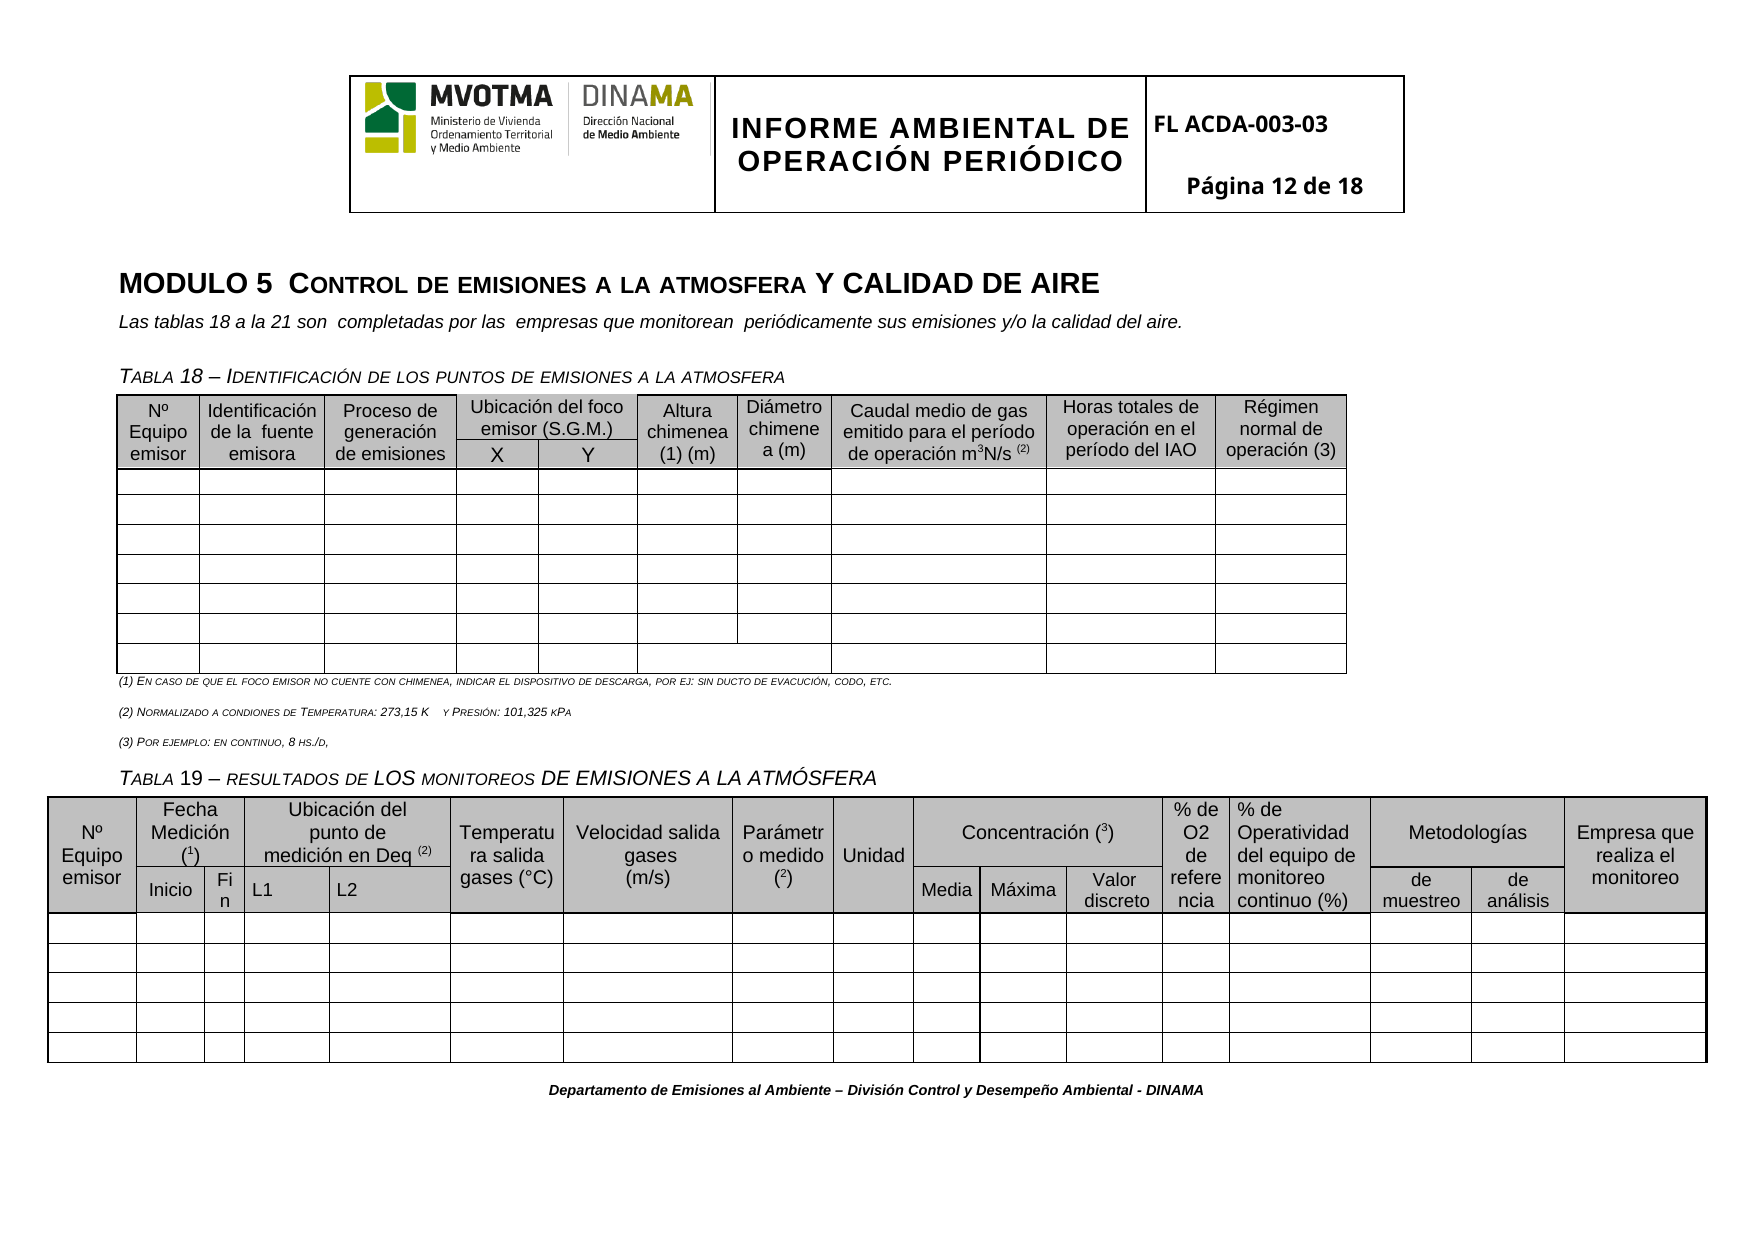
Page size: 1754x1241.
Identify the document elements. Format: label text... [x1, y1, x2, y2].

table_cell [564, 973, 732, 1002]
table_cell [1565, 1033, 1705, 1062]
text (1) En caso de que el foco emisor no cuente con chimenea, indicar el dispositivo de descarga, por ej: sin ducto de evacución, codo, etc. [118, 674, 1635, 698]
table_cell [738, 525, 831, 553]
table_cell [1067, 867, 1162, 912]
table_header Régimen normal de operación (3) [1216, 396, 1346, 467]
table_cell [325, 525, 456, 553]
table_header Ubicación del punto de medición en Deq (2) [245, 798, 450, 866]
table_header Temperatura salida gases (°C) [451, 798, 563, 912]
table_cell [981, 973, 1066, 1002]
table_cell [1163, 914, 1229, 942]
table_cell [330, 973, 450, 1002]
table_cell [539, 525, 637, 553]
table_cell [1216, 614, 1346, 643]
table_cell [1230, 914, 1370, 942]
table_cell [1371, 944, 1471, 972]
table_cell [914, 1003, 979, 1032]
table_cell [325, 614, 456, 643]
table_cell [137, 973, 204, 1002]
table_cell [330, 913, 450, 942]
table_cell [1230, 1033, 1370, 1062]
table_cell [539, 470, 637, 494]
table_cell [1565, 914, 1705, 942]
table_cell [200, 614, 324, 643]
table_header Altura chimenea (1) (m) [638, 396, 737, 467]
table_cell [539, 644, 637, 673]
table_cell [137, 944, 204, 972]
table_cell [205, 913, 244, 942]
text Las tablas la 21 son completadas por las empresas que monitorean periódicamente sus emisiones y/o la calidad del aire. [118, 311, 1635, 333]
table_cell [638, 555, 737, 583]
table_header % de O2 de referencia [1163, 798, 1229, 912]
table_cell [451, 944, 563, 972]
table_header Fecha Medición (1) [137, 798, 244, 866]
table_cell [118, 495, 199, 524]
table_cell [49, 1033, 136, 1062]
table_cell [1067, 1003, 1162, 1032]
table_header Diámetro chimenea (m) [738, 396, 831, 467]
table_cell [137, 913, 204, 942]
table_cell [200, 584, 324, 613]
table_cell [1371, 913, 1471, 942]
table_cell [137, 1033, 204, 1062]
picture [357, 76, 715, 159]
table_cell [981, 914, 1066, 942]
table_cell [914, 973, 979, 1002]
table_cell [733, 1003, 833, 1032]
table_cell [638, 614, 737, 643]
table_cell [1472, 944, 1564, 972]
text Tabla 19 – resultados de LOS monitoreos DE EMISIONES A [118, 766, 1635, 789]
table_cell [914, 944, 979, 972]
table_cell [738, 470, 831, 494]
table_cell L1 [245, 867, 329, 912]
table_header Identificación de la fuente emisora [200, 396, 324, 467]
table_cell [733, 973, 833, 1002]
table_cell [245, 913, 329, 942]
table_cell [457, 470, 538, 494]
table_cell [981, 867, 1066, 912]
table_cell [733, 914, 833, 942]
table_cell [1216, 644, 1346, 673]
table_cell [1047, 495, 1215, 524]
table_cell [457, 495, 538, 524]
table_cell [200, 525, 324, 553]
table_header Horas totales de operación en el período del IAO [1047, 396, 1215, 467]
table_cell [1047, 469, 1215, 494]
table_cell [1216, 495, 1346, 524]
table_cell [118, 644, 199, 673]
table_cell Inicio [137, 867, 204, 912]
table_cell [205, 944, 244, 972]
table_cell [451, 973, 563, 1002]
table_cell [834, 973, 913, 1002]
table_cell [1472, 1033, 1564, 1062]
table_header Caudal medio de gas emitido para el período de operación m3N/s (2) [832, 396, 1046, 467]
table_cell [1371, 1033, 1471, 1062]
table_cell [1047, 644, 1215, 673]
table_header Parámetro medido (2) [733, 798, 833, 912]
table_cell [1047, 555, 1215, 583]
table_cell [118, 555, 199, 583]
table_cell [737, 644, 831, 673]
table_cell [200, 470, 324, 494]
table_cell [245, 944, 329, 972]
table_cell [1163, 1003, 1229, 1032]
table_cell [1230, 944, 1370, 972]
table_cell [638, 470, 737, 494]
table_header Proceso de generación de emisiones [325, 396, 456, 467]
table_cell [832, 584, 1046, 613]
table_cell [325, 495, 456, 524]
table_cell [832, 555, 1046, 583]
table_cell [457, 525, 538, 553]
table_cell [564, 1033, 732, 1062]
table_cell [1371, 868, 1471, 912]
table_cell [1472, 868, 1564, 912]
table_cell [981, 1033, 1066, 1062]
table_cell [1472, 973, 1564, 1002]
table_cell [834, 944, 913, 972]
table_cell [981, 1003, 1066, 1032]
table_cell [200, 555, 324, 583]
table_cell [832, 469, 1046, 494]
table_header Ubicación del foco emisor (S.G.M.) [457, 394, 637, 439]
table_cell [457, 584, 538, 613]
table_cell [1216, 555, 1346, 583]
table_cell [832, 614, 1046, 643]
table_cell [832, 525, 1046, 553]
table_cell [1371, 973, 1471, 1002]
table_cell [118, 525, 199, 553]
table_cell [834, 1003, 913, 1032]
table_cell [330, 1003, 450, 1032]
table_cell [118, 614, 199, 643]
table_header Concentración (3) [914, 798, 1162, 866]
table_header Unidad [834, 798, 913, 912]
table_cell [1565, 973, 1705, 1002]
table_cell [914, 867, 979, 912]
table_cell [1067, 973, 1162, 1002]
table_header Empresa que realiza el monitoreo [1565, 798, 1705, 912]
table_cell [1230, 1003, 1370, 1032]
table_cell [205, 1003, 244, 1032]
table_cell [200, 495, 324, 524]
table_cell [738, 614, 831, 643]
table_header Velocidad salida gases (m/s) [564, 798, 732, 912]
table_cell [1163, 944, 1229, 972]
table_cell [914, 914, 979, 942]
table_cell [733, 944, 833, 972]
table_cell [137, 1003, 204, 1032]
table_cell [738, 584, 831, 613]
table_cell [738, 555, 831, 583]
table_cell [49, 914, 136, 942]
table_cell [638, 525, 737, 553]
table_cell [325, 470, 456, 494]
table_cell Fin [205, 867, 244, 912]
subtitle MODULO 5 Control de emisiones a CALIDAD DE AIRE [118, 266, 1635, 299]
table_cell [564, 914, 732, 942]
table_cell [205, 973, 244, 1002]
table_cell [539, 495, 637, 524]
table_cell [325, 644, 456, 673]
table_header Metodologías [1371, 798, 1564, 866]
table_cell [457, 555, 538, 583]
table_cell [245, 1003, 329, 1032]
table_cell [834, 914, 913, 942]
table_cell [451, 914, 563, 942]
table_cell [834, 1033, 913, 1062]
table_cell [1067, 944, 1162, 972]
table_cell [539, 614, 637, 643]
table_cell [1216, 525, 1346, 553]
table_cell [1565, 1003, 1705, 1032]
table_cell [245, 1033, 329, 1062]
table_cell [118, 470, 199, 494]
table_cell [638, 584, 737, 613]
table_cell [1047, 584, 1215, 613]
table_header % de Operatividad del equipo de monitoreo continuo (%) [1230, 798, 1370, 912]
table_cell [200, 644, 324, 673]
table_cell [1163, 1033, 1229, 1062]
table_cell X [457, 440, 538, 467]
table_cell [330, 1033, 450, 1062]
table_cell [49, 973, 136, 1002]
table_header Nº Equipo emisor [118, 396, 199, 467]
table_cell [1216, 469, 1346, 494]
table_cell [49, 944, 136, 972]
table_cell [118, 584, 199, 613]
table_cell [832, 495, 1046, 524]
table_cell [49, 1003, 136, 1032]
table_header Nº Equipo emisor [49, 798, 136, 912]
text (3) Por ejemplo: en continuo, 8 hs./d, [118, 735, 1635, 759]
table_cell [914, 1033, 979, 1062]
table_cell [1047, 525, 1215, 553]
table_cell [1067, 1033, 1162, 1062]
text Tabla 18 – Identificación de los puntos de emisiones a [118, 364, 1635, 388]
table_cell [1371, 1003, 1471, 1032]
table_cell [1047, 614, 1215, 643]
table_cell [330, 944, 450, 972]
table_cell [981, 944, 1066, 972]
table_cell [457, 644, 538, 673]
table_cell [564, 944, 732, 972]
table_cell [325, 584, 456, 613]
table_cell [832, 644, 1046, 673]
table_cell [539, 584, 637, 613]
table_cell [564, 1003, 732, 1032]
table_cell [539, 555, 637, 583]
table_cell [325, 555, 456, 583]
text (2) Normalizado a condiones de Temperatura: 273,15 K y Presión: 101,325 kPa [118, 705, 1635, 729]
table_cell [638, 495, 737, 524]
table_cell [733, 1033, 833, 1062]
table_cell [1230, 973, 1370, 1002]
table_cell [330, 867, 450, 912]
table_cell Y [539, 440, 637, 467]
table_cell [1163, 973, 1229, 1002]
table_cell [1216, 584, 1346, 613]
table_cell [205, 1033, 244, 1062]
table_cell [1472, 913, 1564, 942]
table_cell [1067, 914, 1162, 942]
table_cell [738, 495, 831, 524]
table_cell [638, 644, 737, 673]
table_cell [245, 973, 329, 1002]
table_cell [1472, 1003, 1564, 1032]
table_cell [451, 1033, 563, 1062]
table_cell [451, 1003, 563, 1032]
table_cell [457, 614, 538, 643]
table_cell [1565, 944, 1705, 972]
